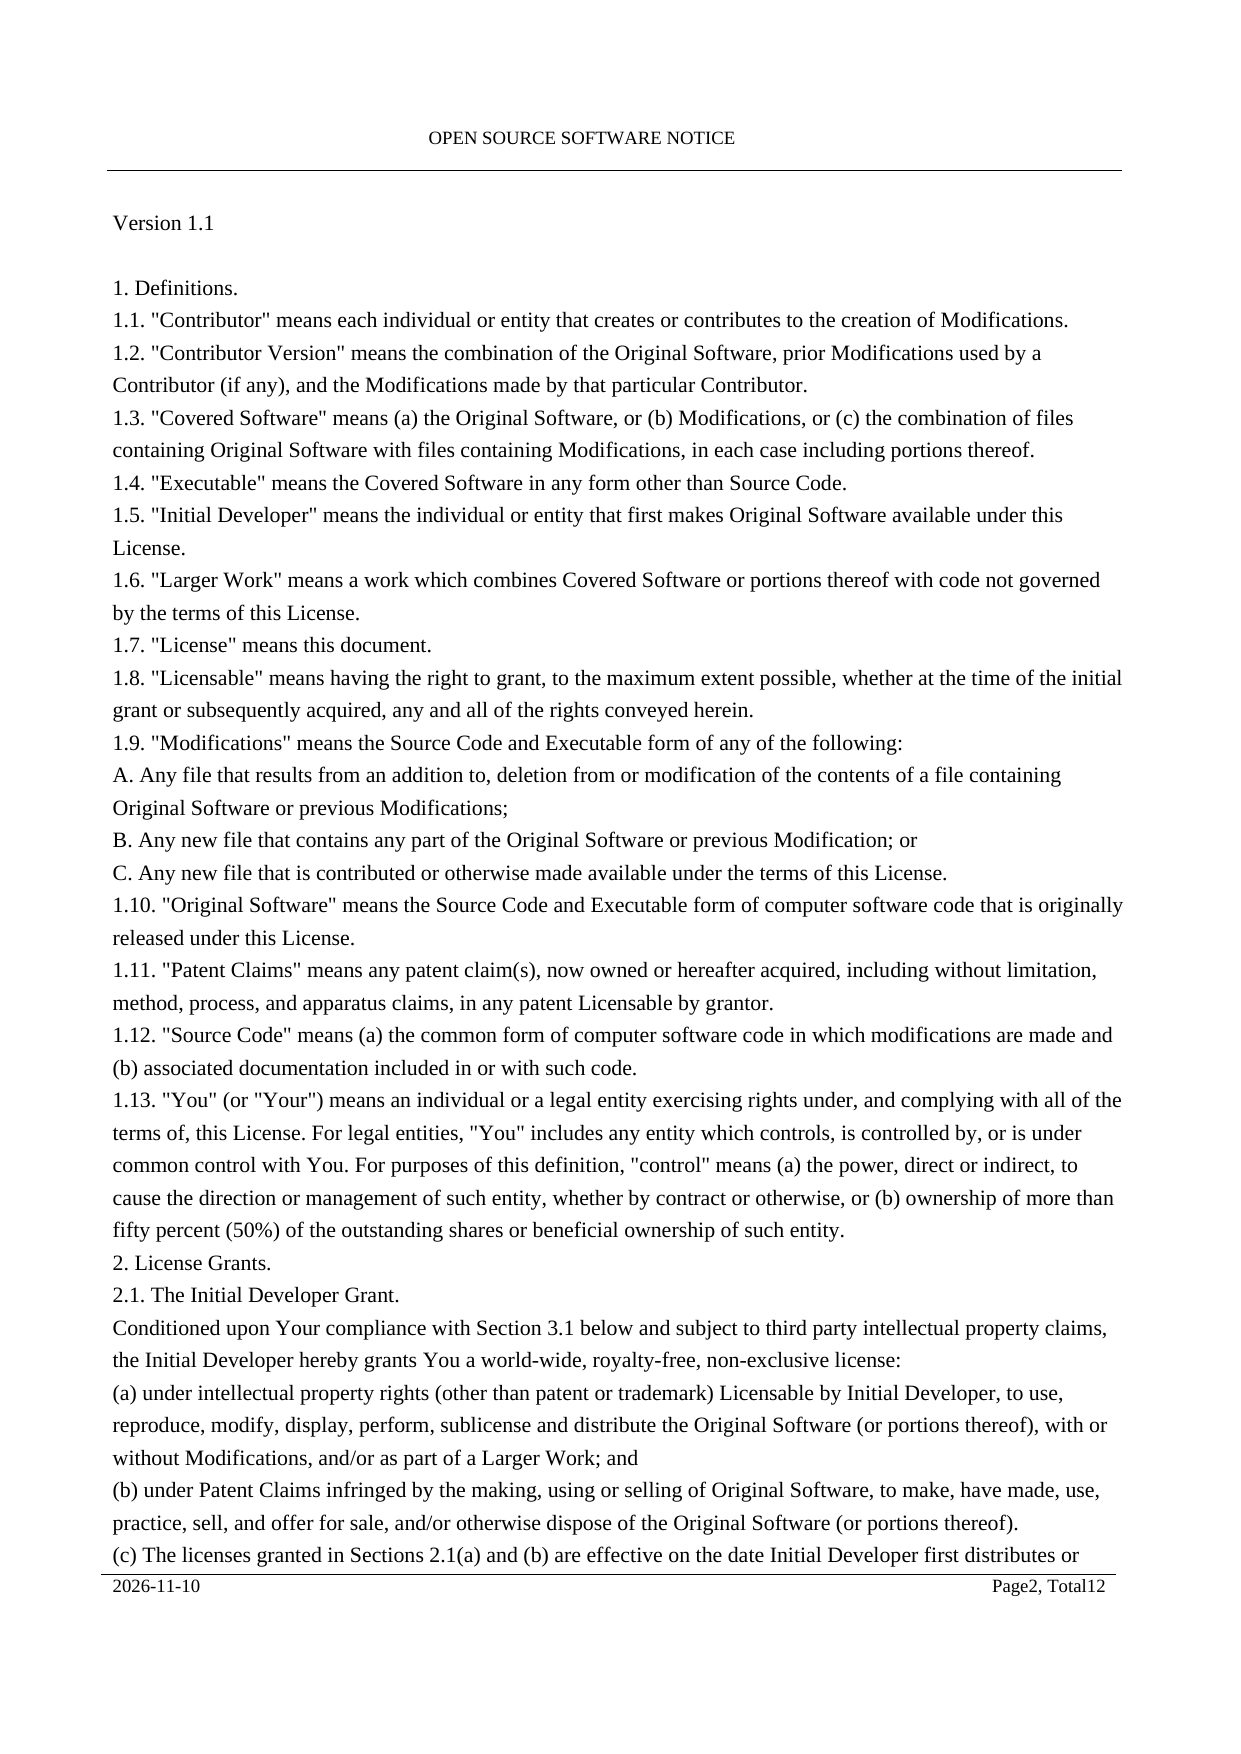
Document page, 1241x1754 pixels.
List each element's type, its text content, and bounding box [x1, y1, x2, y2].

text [112, 1539, 1128, 1571]
text 1.9. "Modifications" means the Source Code and Executable form of any of the following: [112, 726, 1128, 759]
text 1.2. "Contributor Version" means the combination of the Original Software, prior Modifications used by a Contributor (if any), and the Modifications made by that particular Contributor. [112, 336, 1128, 401]
text 1.8. "Licensable" means having the right to grant, to the maximum extent possible, whether at the time of the initial grant or subsequently acquired, any and all of the rights conveyed herein. [112, 661, 1128, 726]
text 2. License Grants. [112, 1246, 1128, 1279]
text B. Any new file that contains any part of the Original Software or previous Modification; or [112, 824, 1128, 856]
text 1.3. "Covered Software" means (a) the Original Software, or (b) Modifications, or (c) the combination of files containing Original Software with files containing Modifications, in each case including portions thereof. [112, 401, 1128, 466]
text 1.6. "Larger Work" means a work which combines Covered Software or portions thereof with code not governed by the terms of this License. [112, 564, 1128, 629]
text 2.1. The Initial Developer Grant. [112, 1279, 1128, 1311]
text Version 1.1 [112, 206, 1128, 239]
text 1.13. "You" (or "Your") means an individual or a legal entity exercising rights under, and complying with all of the terms of, this License. For legal entities, "You" includes any entity which controls, is controlled by, or is under common control with You. For purposes of this definition, "control" means (a) the power, direct or indirect, to cause the direction or management of such entity, whether by contract or otherwise, or (b) ownership of more than fifty percent (50%) of the outstanding shares or beneficial ownership of such entity. [112, 1084, 1128, 1246]
text Conditioned upon Your compliance with Section 3.1 below and subject to third party intellectual property claims, the Initial Developer hereby grants You a world-wide, royalty-free, non-exclusive license: [112, 1311, 1128, 1376]
text 1.12. "Source Code" means (a) the common form of computer software code in which modifications are made and (b) associated documentation included in or with such code. [112, 1019, 1128, 1084]
text 1.10. "Original Software" means the Source Code and Executable form of computer software code that is originally released under this License. [112, 889, 1128, 954]
text C. Any new file that is contributed or otherwise made available under the terms of this License. [112, 856, 1128, 889]
text A. Any file that results from an addition to, deletion from or modification of the contents of a file containing Original Software or previous Modifications; [112, 759, 1128, 824]
text 1.11. "Patent Claims" means any patent claim(s), now owned or hereafter acquired, including without limitation, method, process, and apparatus claims, in any patent Licensable by grantor. [112, 954, 1128, 1019]
text 1.1. "Contributor" means each individual or entity that creates or contributes to the creation of Modifications. [112, 304, 1128, 336]
text 1.4. "Executable" means the Covered Software in any form other than Source Code. [112, 466, 1128, 499]
text 1. Definitions. [112, 271, 1128, 304]
text 1.7. "License" means this document. [112, 629, 1128, 661]
text 1.5. "Initial Developer" means the individual or entity that first makes Original Software available under this License. [112, 499, 1128, 564]
text (b) under Patent Claims infringed by the making, using or selling of Original Software, to make, have made, use, practice, sell, and offer for sale, and/or otherwise dispose of the Original Software (or portions thereof). [112, 1474, 1128, 1539]
text (a) under intellectual property rights (other than patent or trademark) Licensable by Initial Developer, to use, reproduce, modify, display, perform, sublicense and distribute the Original Software (or portions thereof), with or without Modifications, and/or as part of a Larger Work; and [112, 1376, 1128, 1474]
